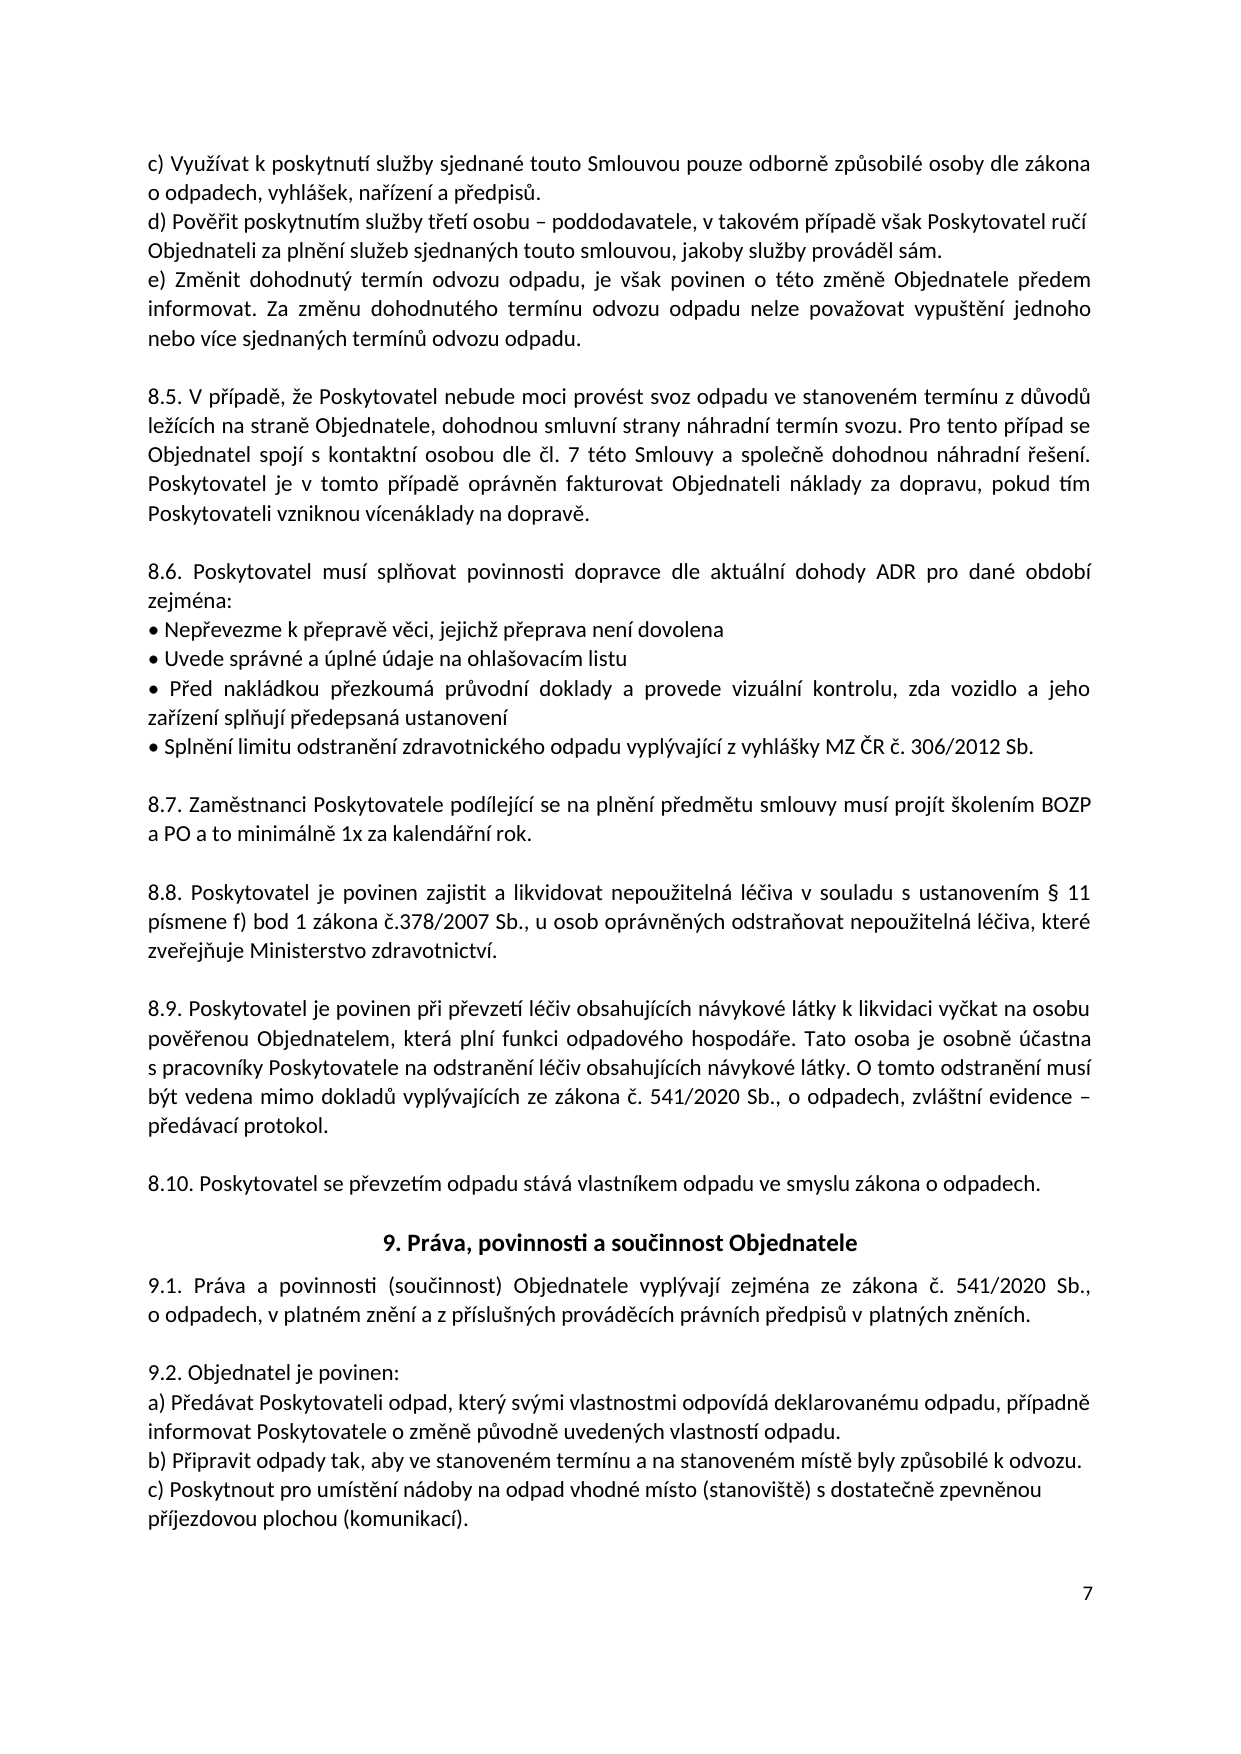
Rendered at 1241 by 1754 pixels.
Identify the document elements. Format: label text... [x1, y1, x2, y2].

text 8.5. V případě, že Poskytovatel nebude moci provést svoz odpadu ve stanoveném termínu z důvodů ležících na straně Objednatele, dohodnou smluvní strany náhradní termín svozu. Pro tento případ se Objednatel spojí s kontaktní osobou dle čl. 7 této Smlouvy a společně dohodnou náhradní řešení. Poskytovatel je v tomto případě oprávněn fakturovat Objednateli náklady za dopravu, pokud tím Poskytovateli vzniknou vícenáklady na dopravě. [148, 381, 1093, 527]
text 8.9. Poskytovatel je povinen při převzetí léčiv obsahujících návykové látky k likvidaci vyčkat na osobu pověřenou Objednatelem, která plní funkci odpadového hospodáře. Tato osoba je osobně účastna s pracovníky Poskytovatele na odstranění léčiv obsahujících návykové látky. O tomto odstranění musí být vedena mimo dokladů vyplývajících ze zákona č. 541/2020 Sb., o odpadech, zvláštní evidence – předávací protokol. [148, 993, 1093, 1139]
text Objednateli za plnění služeb sjednaných touto smlouvou, jakoby služby prováděl sám. [148, 235, 1093, 264]
text 9.1. Práva a povinnosti (součinnost) Objednatele vyplývají zejména ze zákona č. 541/2020 Sb., o odpadech, v platném znění a z příslušných prováděcích právních předpisů v platných zněních. [148, 1270, 1093, 1328]
text 8.6. Poskytovatel musí splňovat povinnosti dopravce dle aktuální dohody ADR pro dané období zejména: [148, 556, 1093, 614]
text b) Připravit odpady tak, aby ve stanoveném termínu a na stanoveném místě byly způsobilé k odvozu. [148, 1445, 1093, 1474]
text c) Poskytnout pro umístění nádoby na odpad vhodné místo (stanoviště) s dostatečně zpevněnou [148, 1474, 1093, 1503]
text • Uvede správné a úplné údaje na ohlašovacím listu [148, 643, 1093, 673]
text a) Předávat Poskytovateli odpad, který svými vlastnostmi odpovídá deklarovanému odpadu, případně [148, 1386, 1093, 1416]
text d) Pověřit poskytnutím služby třetí osobu – poddodavatele, v takovém případě však Poskytovatel ručí [148, 206, 1093, 235]
text e) Změnit dohodnutý termín odvozu odpadu, je však povinen o této změně Objednatele předem informovat. Za změnu dohodnutého termínu odvozu odpadu nelze považovat vypuštění jednoho nebo více sjednaných termínů odvozu odpadu. [148, 264, 1093, 352]
text 8.10. Poskytovatel se převzetím odpadu stává vlastníkem odpadu ve smyslu zákona o odpadech. [148, 1168, 1093, 1198]
text 9. Práva, povinnosti a součinnost Objednatele [148, 1227, 1093, 1257]
text • Splnění limitu odstranění zdravotnického odpadu vyplývající z vyhlášky MZ ČR č. 306/2012 Sb. [148, 731, 1093, 760]
text • Před nakládkou přezkoumá průvodní doklady a provede vizuální kontrolu, zda vozidlo a jeho zařízení splňují předepsaná ustanovení [148, 673, 1093, 731]
text c) Využívat k poskytnutí služby sjednané touto Smlouvou pouze odborně způsobilé osoby dle zákona o odpadech, vyhlášek, nařízení a předpisů. [148, 148, 1093, 206]
text 8.8. Poskytovatel je povinen zajistit a likvidovat nepoužitelná léčiva v souladu s ustanovením § 11 písmene f) bod 1 zákona č.378/2007 Sb., u osob oprávněných odstraňovat nepoužitelná léčiva, které zveřejňuje Ministerstvo zdravotnictví. [148, 877, 1093, 964]
text příjezdovou plochou (komunikací). [148, 1503, 1093, 1532]
text 9.2. Objednatel je povinen: [148, 1357, 1093, 1386]
text 8.7. Zaměstnanci Poskytovatele podílející se na plnění předmětu smlouvy musí projít školením BOZP a PO a to minimálně 1x za kalendářní rok. [148, 789, 1093, 848]
text • Nepřevezme k přepravě věci, jejichž přeprava není dovolena [148, 614, 1093, 643]
text informovat Poskytovatele o změně původně uvedených vlastností odpadu. [148, 1416, 1093, 1445]
